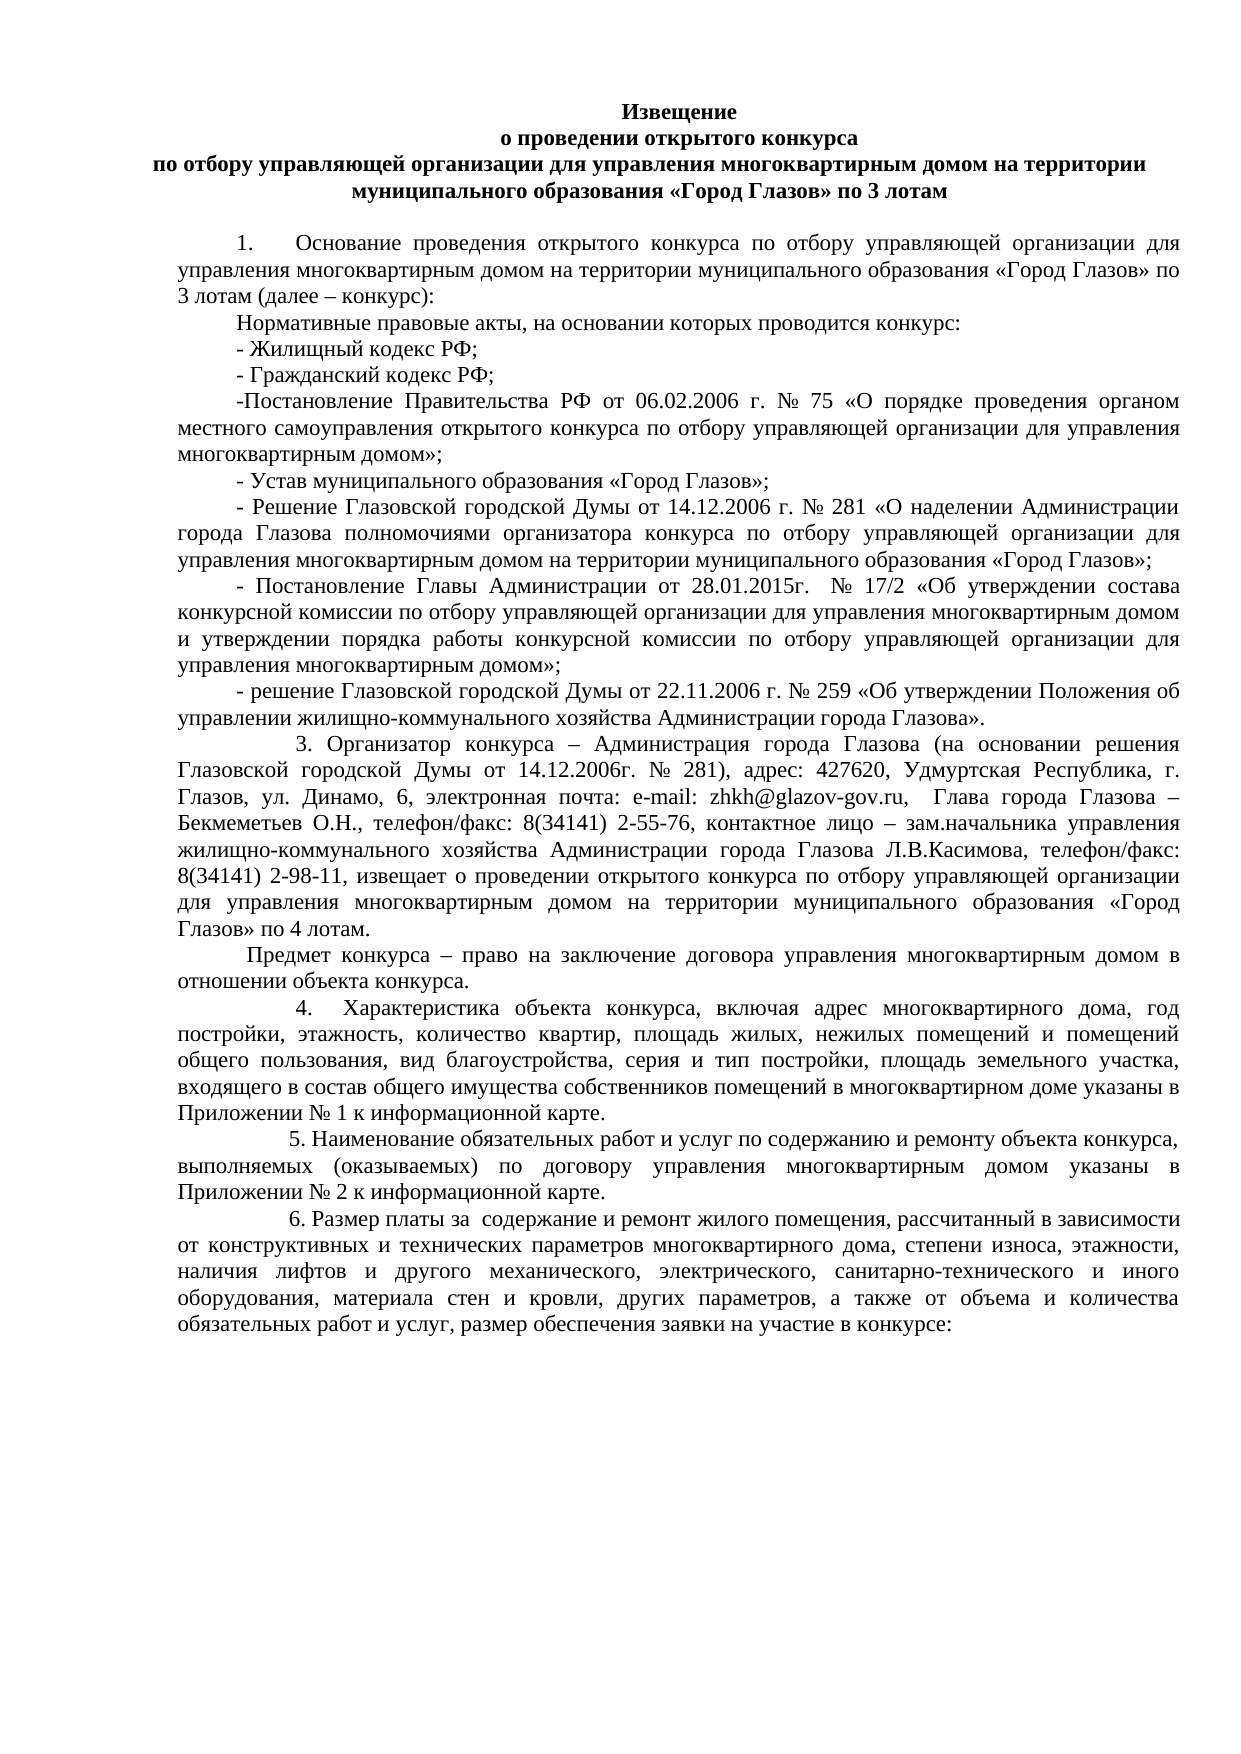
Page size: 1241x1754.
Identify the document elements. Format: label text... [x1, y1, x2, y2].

text - решение Глазовской городской Думы от 22.11.2006 г. № 259 «Об утверждении Положения об управлении жилищно-коммунального хозяйства Администрации города Глазова». [177, 677, 1181, 730]
text 6. Размер платы за содержание и ремонт жилого помещения, рассчитанный в зависимости от конструктивных и технических параметров многоквартирного дома, степени износа, этажности, наличия лифтов и другого механического, электрического, санитарно-технического и иного оборудования, материала стен и кровли, других параметров, а также от объема и количества обязательных работ и услуг, размер обеспечения заявки на участие в конкурсе: [177, 1204, 1181, 1336]
list Основание проведения открытого конкурса по отбору управляющей организации для управления многоквартирным домом на территории муниципального образования «Город Глазов» по 3 лотам (далее – конкурс): [177, 229, 1181, 308]
text 3. Организатор конкурса – Администрация города Глазова (на основании решения Глазовской городской Думы от 14.12.2006г. № 281), адрес: 427620, Удмуртская Республика, г. Глазов, ул. Динамо, 6, электронная почта: e-mail: zhkh@glazov-gov.ru, Глава города Глазова – Бекмеметьев О.Н., телефон/факс: 8(34141) 2-55-76, контактное лицо – зам.начальника управления жилищно-коммунального хозяйства Администрации города Глазова Л.В.Касимова, телефон/факс: 8(34141) 2-98-11, извещает о проведении открытого конкурса по отбору управляющей организации для управления многоквартирным домом на территории муниципального образования «Город Глазов» по 4 лотам. [177, 730, 1181, 941]
text Извещение [177, 99, 1181, 124]
text - Устав муниципального образования «Город Глазов»; [177, 467, 1181, 493]
text о проведении открытого конкурса [177, 124, 1181, 150]
text - Гражданский кодекс РФ; [177, 361, 1181, 388]
text - Постановление Главы Администрации от 28.01.2015г. № 17/2 «Об утверждении состава конкурсной комиссии по отбору управляющей организации для управления многоквартирным домом и утверждении порядка работы конкурсной комиссии по отбору управляющей организации для управления многоквартирным домом»; [177, 572, 1181, 677]
text 4. Характеристика объекта конкурса, включая адрес многоквартирного дома, год постройки, этажность, количество квартир, площадь жилых, нежилых помещений и помещений общего пользования, вид благоустройства, серия и тип постройки, площадь земельного участка, входящего в состав общего имущества собственников помещений в многоквартирном доме указаны в Приложении № 1 к информационной карте. [177, 994, 1181, 1126]
text - Жилищный кодекс РФ; [177, 335, 1181, 361]
text Нормативные правовые акты, на основании которых проводится конкурс: [236, 308, 1181, 335]
text Предмет конкурса – право на заключение договора управления многоквартирным домом в отношении объекта конкурса. [177, 941, 1181, 994]
text 5. Наименование обязательных работ и услуг по содержанию и ремонту объекта конкурса, выполняемых (оказываемых) по договору управления многоквартирным домом указаны в Приложении № 2 к информационной карте. [177, 1126, 1181, 1204]
text - Решение Глазовской городской Думы от 14.12.2006 г. № 281 «О наделении Администрации города Глазова полномочиями организатора конкурса по отбору управляющей организации для управления многоквартирным домом на территории муниципального образования «Город Глазов»; [177, 493, 1181, 572]
text по отбору управляющей организации для управления многоквартирным домом на территории муниципального образования «Город Глазов» по 3 лотам [118, 150, 1181, 203]
text -Постановление Правительства РФ от 06.02.2006 г. № 75 «О порядке проведения органом местного самоуправления открытого конкурса по отбору управляющей организации для управления многоквартирным домом»; [177, 388, 1181, 467]
